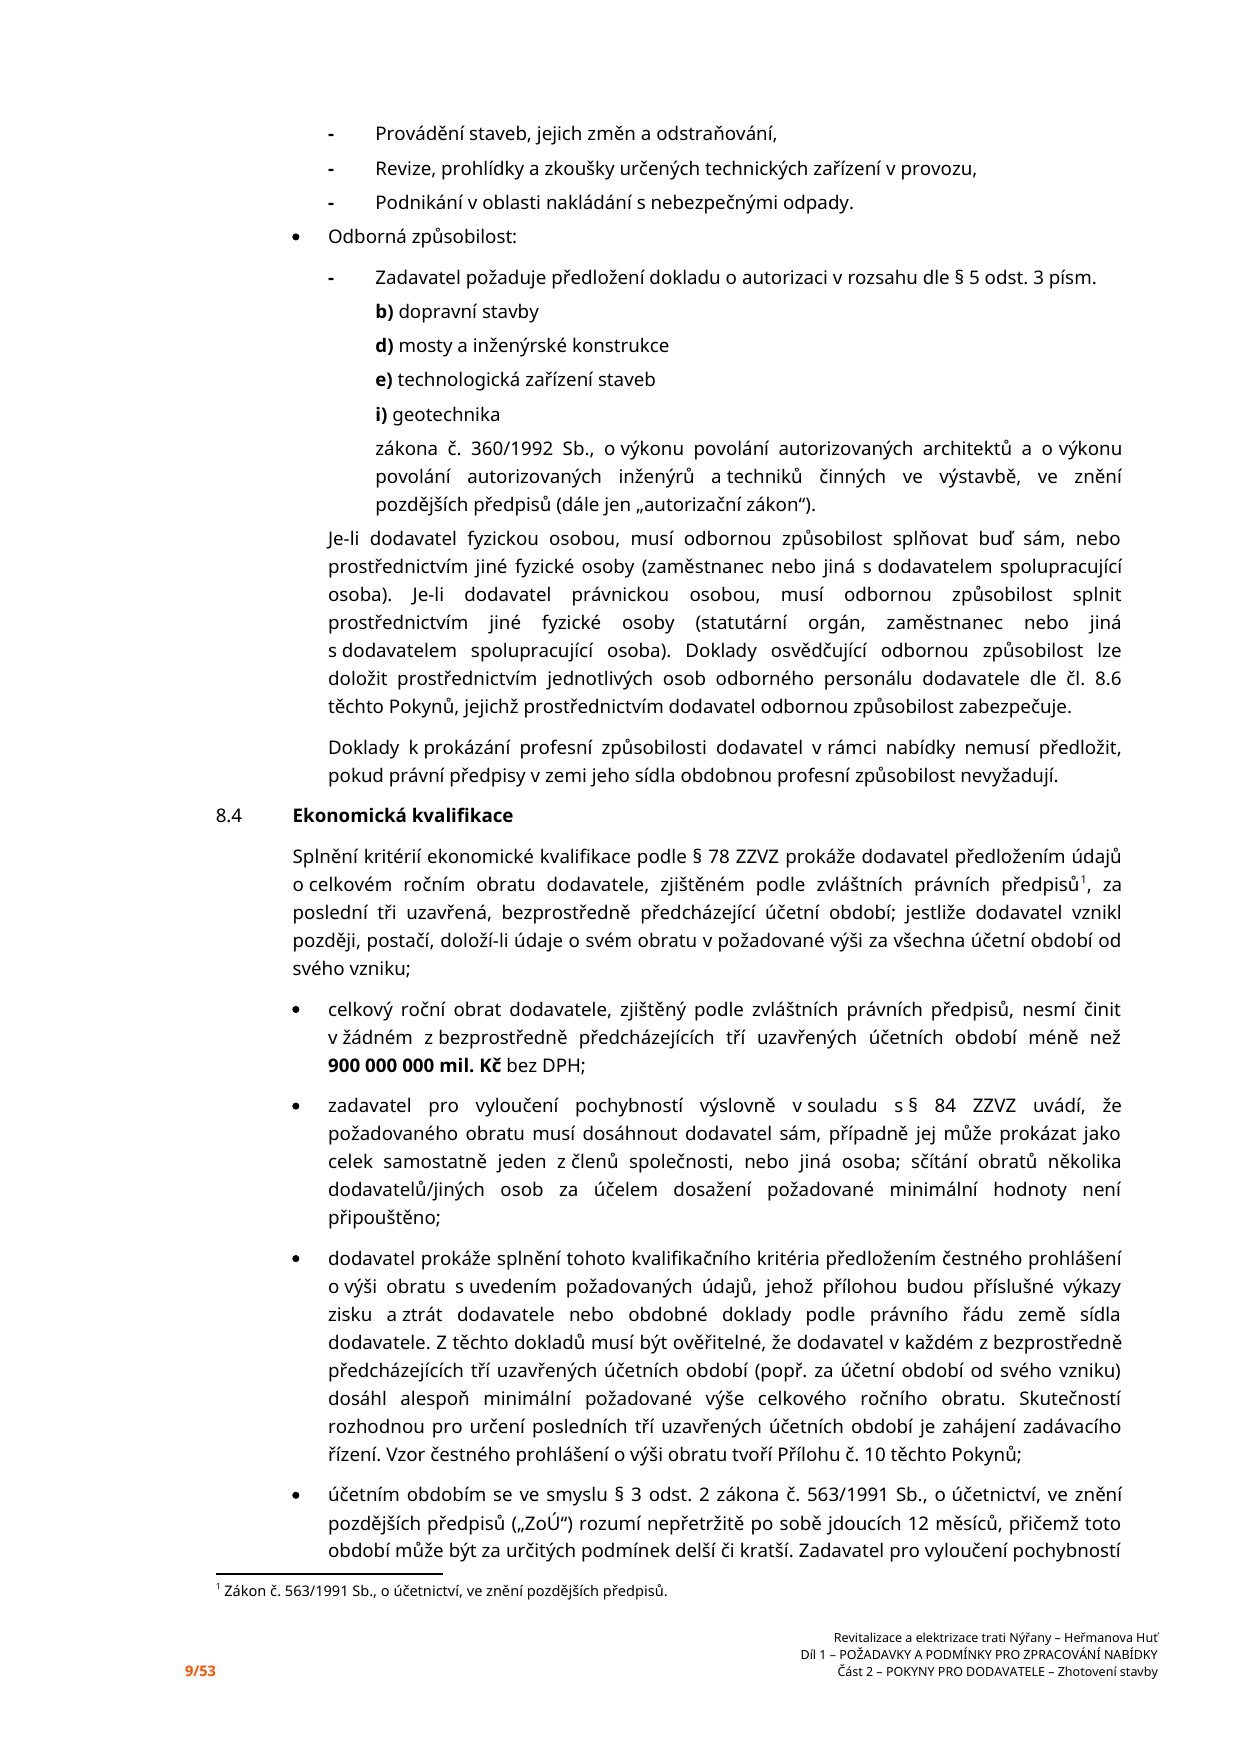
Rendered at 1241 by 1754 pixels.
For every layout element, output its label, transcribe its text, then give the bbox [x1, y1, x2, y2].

text zadavatel pro vyloučení pochybností výslovně v souladu s § 84 ZZVZ uvádí, že požadovaného obratu musí dosáhnout dodavatel sám, případně jej může prokázat jako celek samostatně jeden z členů společnosti, nebo jiná osoba; sčítání obratů několika dodavatelů/jiných osob za účelem dosažení požadované minimální hodnoty není připouštěno; [292, 1092, 1122, 1230]
text Revize, prohlídky a zkoušky určených technických zařízení v provozu, [328, 155, 1122, 180]
text dodavatel prokáže splnění tohoto kvalifikačního kritéria předložením čestného prohlášení o výši obratu s uvedením požadovaných údajů, jehož přílohou budou příslušné výkazy zisku a ztrát dodavatele nebo obdobné doklady podle právního řádu země sídla dodavatele. Z těchto dokladů musí být ověřitelné, že dodavatel v každém z bezprostředně předcházejících tří uzavřených účetních období (popř. za účetní období od svého vzniku) dosáhl alespoň minimální požadované výše celkového ročního obratu. Skutečností rozhodnou pro určení posledních tří uzavřených účetních období je zahájení zadávacího řízení. Vzor čestného prohlášení o výši obratu tvoří Přílohu č. 10 těchto Pokynů; [292, 1245, 1122, 1467]
text Odborná způsobilost: [292, 223, 1122, 249]
text Doklady k prokázání profesní způsobilosti dodavatel v rámci nabídky nemusí předložit, pokud právní předpisy v zemi jeho sídla obdobnou profesní způsobilost nevyžadují. [328, 734, 1122, 788]
list zákona č. 360/1992 Sb., o výkonu povolání autorizovaných architektů a o výkonu povolání autorizovaných inženýrů a techniků činných ve výstavbě, ve znění pozdějších předpisů (dále jen „autorizační zákon“). [375, 435, 1122, 517]
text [292, 1482, 1122, 1563]
list b) dopravní stavby [375, 298, 1122, 324]
text Splnění kritérií ekonomické kvalifikace podle § 78 ZZVZ prokáže dodavatel předložením údajů o celkovém ročním obratu dodavatele, zjištěném podle zvláštních právních předpisů, za poslední tři uzavřená, bezprostředně předcházející účetní období; jestliže dodavatel vznikl později, postačí, doloží-li údaje o svém obratu v požadované výši za všechna účetní období od svého vzniku; [292, 843, 1122, 981]
text Provádění staveb, jejich změn a odstraňování, [328, 121, 1122, 146]
text Podnikání v oblasti nakládání s nebezpečnými odpady. [328, 189, 1122, 215]
list d) mosty a inženýrské konstrukce [375, 332, 1122, 358]
text celkový roční obrat dodavatele, zjištěný podle zvláštních právních předpisů, nesmí činit v žádném z bezprostředně předcházejících tří uzavřených účetních období méně než 900 000 000 mil. Kč bez DPH; [292, 996, 1122, 1077]
text Ekonomická kvalifikace [216, 803, 1122, 828]
text Je-li dodavatel fyzickou osobou, musí odbornou způsobilost splňovat buď sám, nebo prostřednictvím jiné fyzické osoby (zaměstnanec nebo jiná s dodavatelem spolupracující osoba). Je-li dodavatel právnickou osobou, musí odbornou způsobilost splnit prostřednictvím jiné fyzické osoby (statutární orgán, zaměstnanec nebo jiná s dodavatelem spolupracující osoba). Doklady osvědčující odbornou způsobilost lze doložit prostřednictvím jednotlivých osob odborného personálu dodavatele dle čl. 8.6 těchto Pokynů, jejichž prostřednictvím dodavatel odbornou způsobilost zabezpečuje. [328, 526, 1122, 719]
list i) geotechnika [375, 401, 1122, 427]
text Zadavatel požaduje předložení dokladu o autorizaci v rozsahu dle § 5 odst. 3 písm. [328, 264, 1122, 289]
list e) technologická zařízení staveb [375, 367, 1122, 392]
